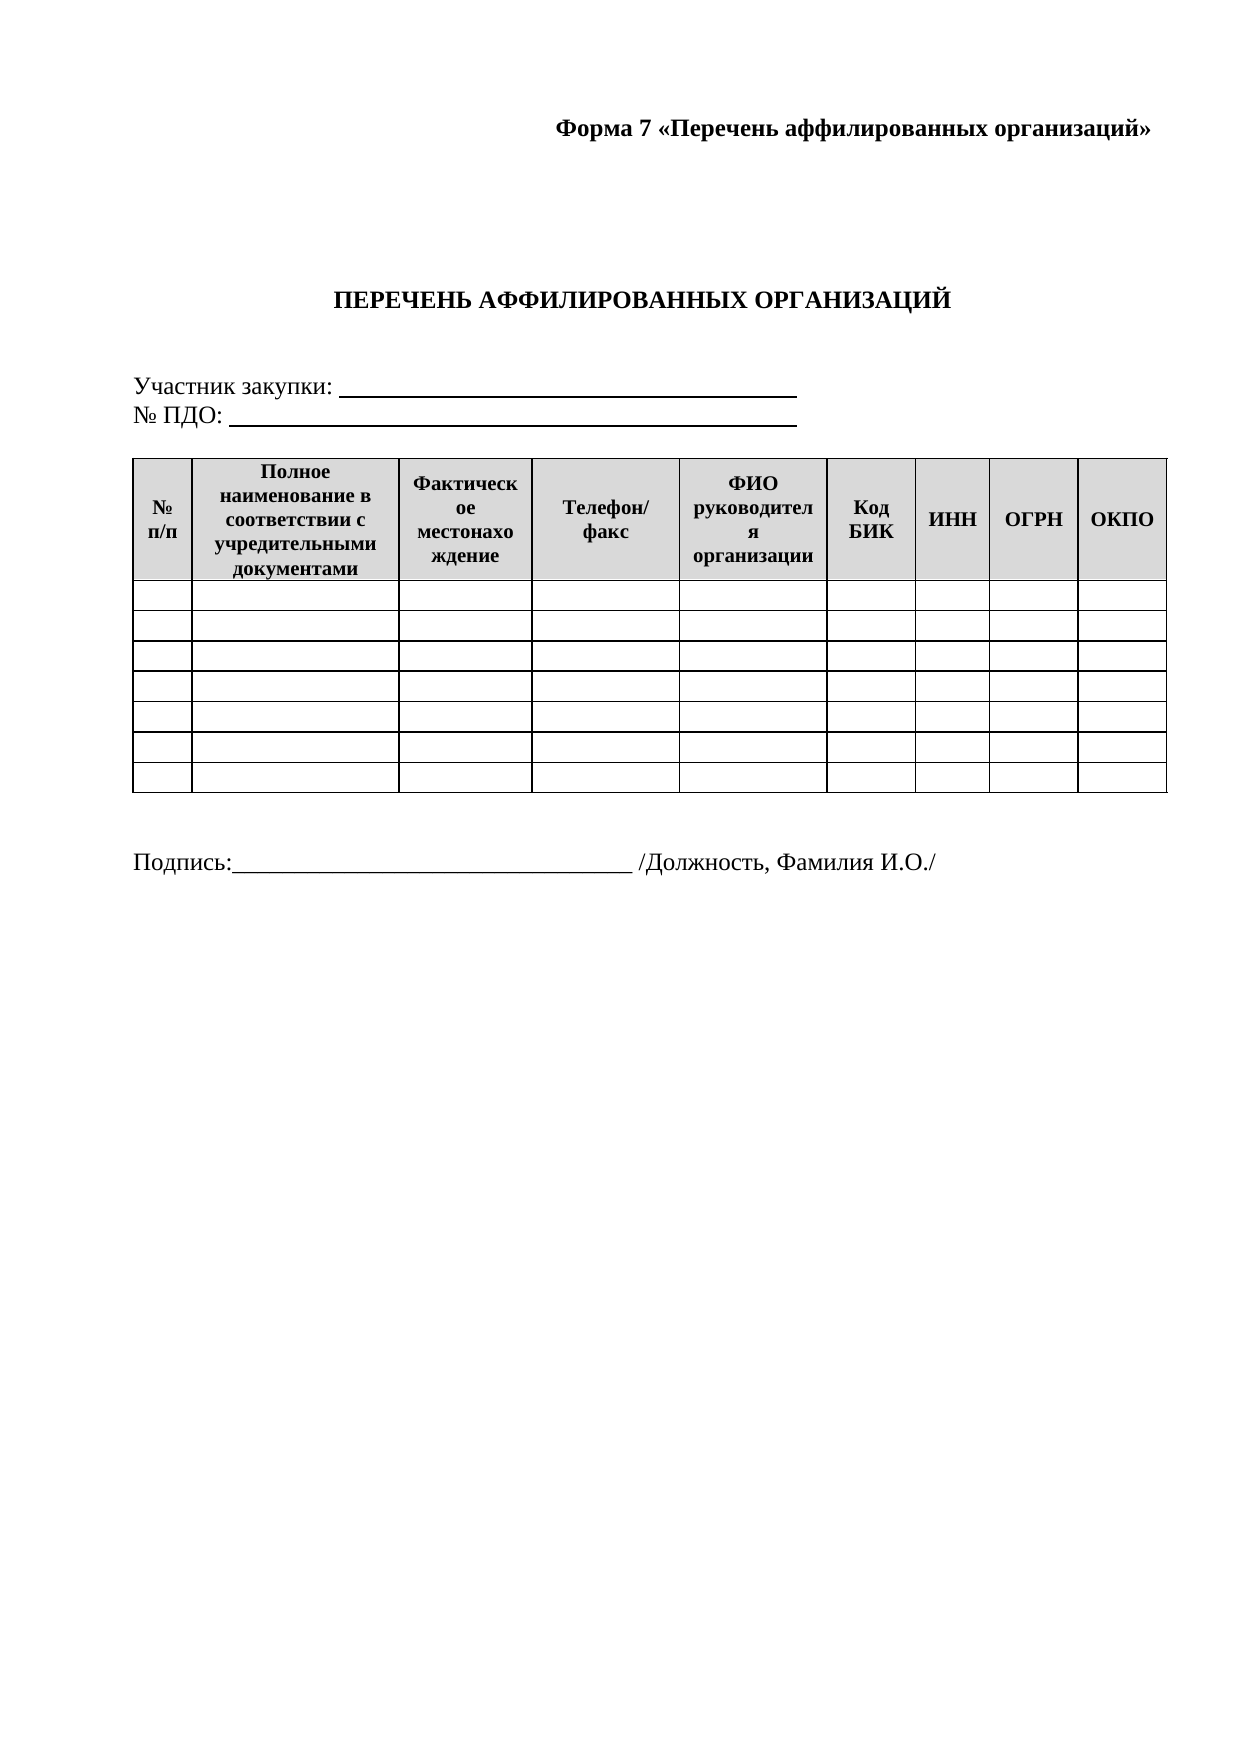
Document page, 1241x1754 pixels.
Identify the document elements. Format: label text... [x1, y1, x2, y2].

table_header ФИО руководителя организации [680, 459, 826, 579]
table_header ОГРН [990, 459, 1077, 579]
table_cell [533, 702, 679, 731]
table_cell [828, 672, 915, 701]
table_cell [533, 672, 679, 701]
table_cell [134, 581, 191, 610]
table_cell [400, 733, 531, 761]
table_header № п/п [134, 459, 191, 579]
table_header Код БИК [828, 459, 915, 579]
table_cell [990, 581, 1077, 610]
table_cell [916, 672, 989, 701]
table_cell [916, 642, 989, 670]
table_cell [916, 581, 989, 610]
table_cell [533, 733, 679, 761]
table_cell [990, 702, 1077, 731]
table_cell [680, 733, 826, 761]
table_cell [1079, 672, 1166, 701]
table_cell [193, 702, 398, 731]
table_cell [193, 672, 398, 701]
text Подпись:________________________________ /Должность, Фамилия И.О./ [133, 847, 1152, 876]
table_header ОКПО [1079, 459, 1166, 579]
table_header ИНН [916, 459, 989, 579]
table_cell [193, 642, 398, 670]
table_cell [134, 702, 191, 731]
table_cell [680, 672, 826, 701]
table_cell [400, 581, 531, 610]
table_header Телефон/ факс [533, 459, 679, 579]
table_cell [533, 581, 679, 610]
table_cell [990, 611, 1077, 640]
table_cell [1079, 763, 1166, 792]
table_cell [533, 611, 679, 640]
table_cell [828, 581, 915, 610]
table_cell [533, 763, 679, 792]
table_cell [680, 763, 826, 792]
table_cell [916, 733, 989, 761]
table_cell [533, 642, 679, 670]
table_cell [680, 581, 826, 610]
table_cell [990, 672, 1077, 701]
table_cell [990, 763, 1077, 792]
table_header Полное наименование в соответствии с учредительными документами [193, 459, 398, 579]
table_cell [828, 642, 915, 670]
text ПЕРЕЧЕНЬ АФФИЛИРОВАННЫХ ОРГАНИЗАЦИЙ [133, 285, 1152, 314]
table_cell [400, 763, 531, 792]
table_header Фактическое местонахождение [400, 459, 531, 579]
table_cell [1079, 702, 1166, 731]
table_cell [680, 611, 826, 640]
table_cell [916, 702, 989, 731]
table_cell [828, 733, 915, 761]
table_cell [1079, 642, 1166, 670]
table_cell [680, 642, 826, 670]
table_cell [134, 763, 191, 792]
table_cell [828, 611, 915, 640]
table_cell [134, 642, 191, 670]
table_cell [1079, 733, 1166, 761]
table_cell [828, 763, 915, 792]
table_cell [1079, 581, 1166, 610]
table_cell [400, 672, 531, 701]
table_cell [193, 581, 398, 610]
table_cell [193, 611, 398, 640]
table_cell [134, 733, 191, 761]
table_cell [916, 763, 989, 792]
text № ПДО: [133, 400, 1152, 429]
table_cell [916, 611, 989, 640]
table_cell [400, 642, 531, 670]
table_cell [1079, 611, 1166, 640]
table_cell [193, 733, 398, 761]
table_cell [400, 702, 531, 731]
table_cell [134, 611, 191, 640]
text Участник закупки: [133, 371, 1152, 400]
table_cell [193, 763, 398, 792]
text Форма 7 «Перечень аффилированных организаций» [133, 113, 1152, 141]
table_cell [134, 672, 191, 701]
table_cell [828, 702, 915, 731]
table_cell [990, 733, 1077, 761]
table_cell [990, 642, 1077, 670]
table_cell [680, 702, 826, 731]
table_cell [400, 611, 531, 640]
